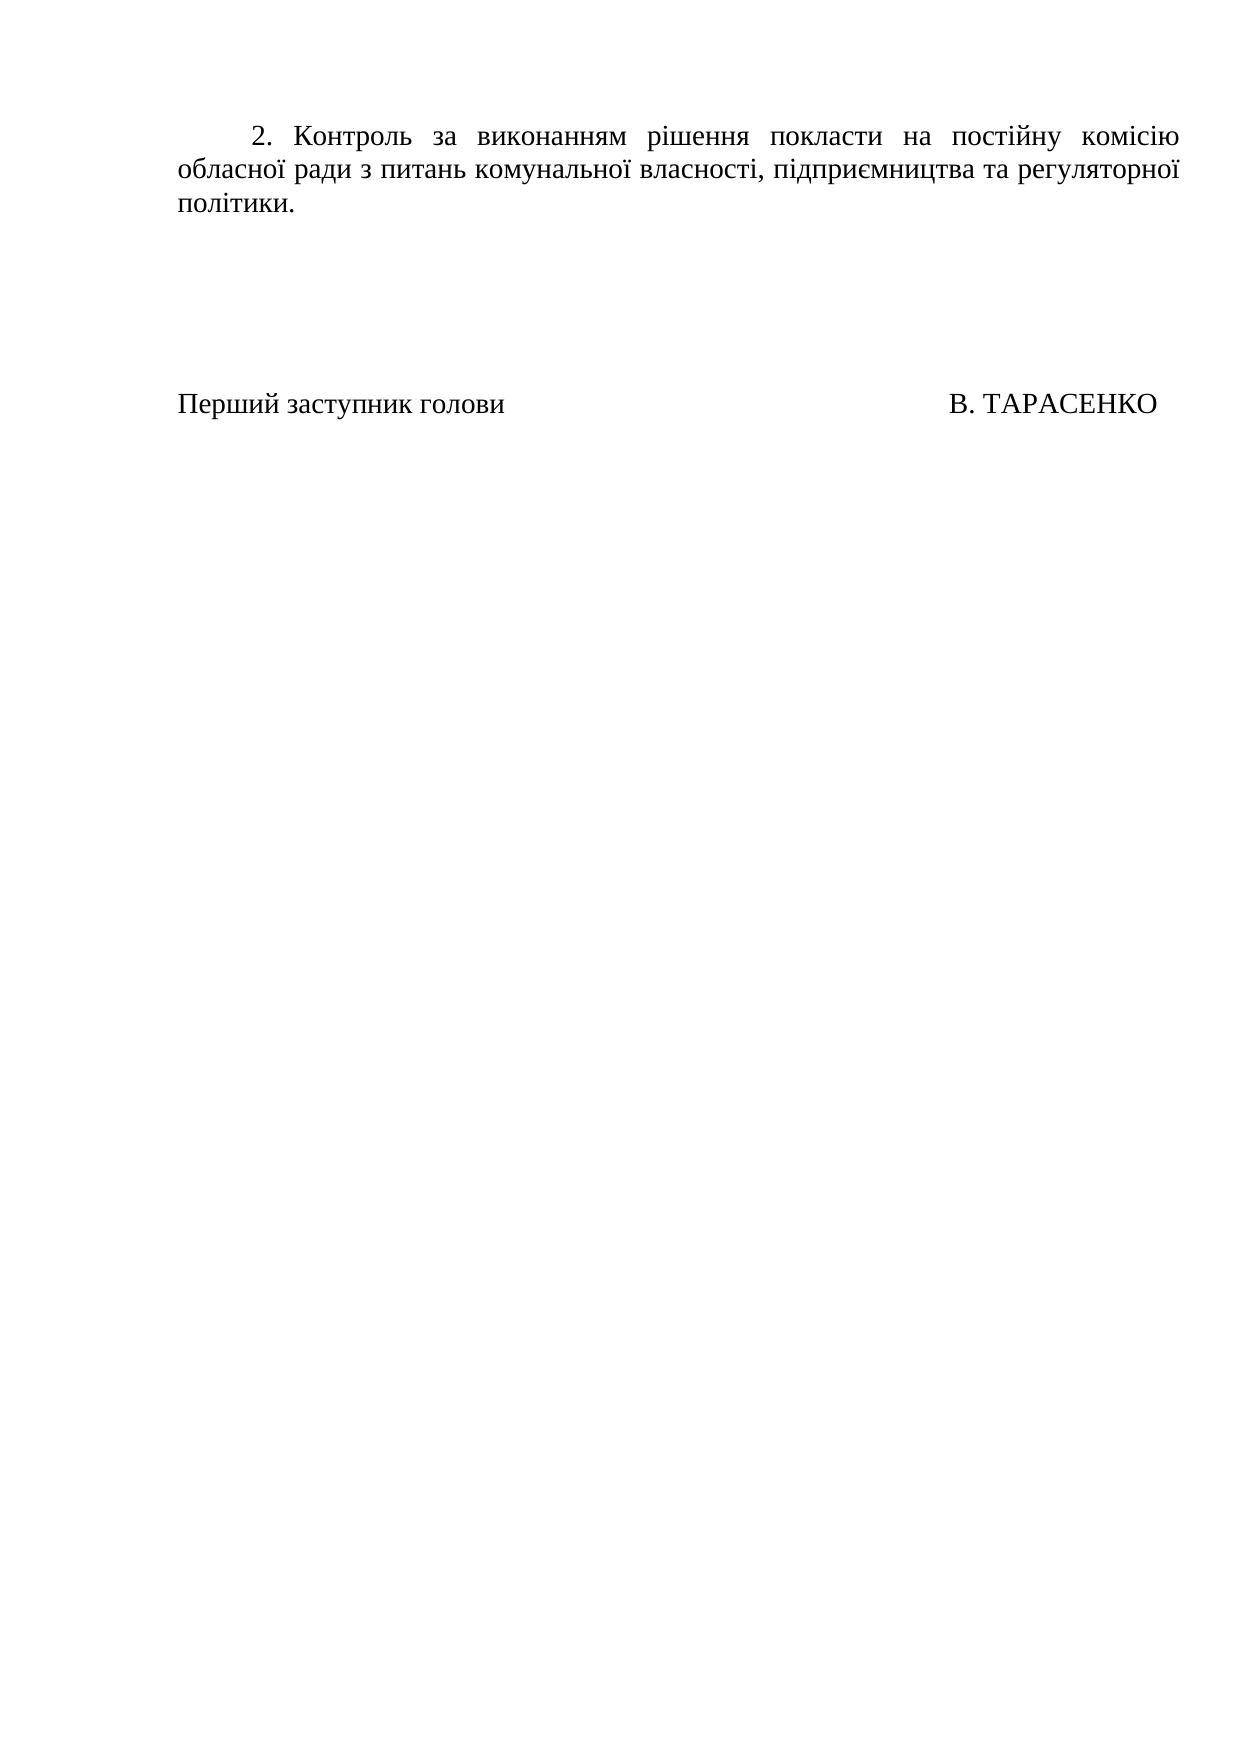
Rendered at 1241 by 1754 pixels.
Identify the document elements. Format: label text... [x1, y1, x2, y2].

text 2. Контроль за виконанням рішення покласти на постійну комісію обласної ради з питань комунальної власності, підприємництва та регуляторної політики. [177, 118, 1181, 219]
text Перший заступник голови В. ТАРАСЕНКО [177, 386, 1181, 420]
